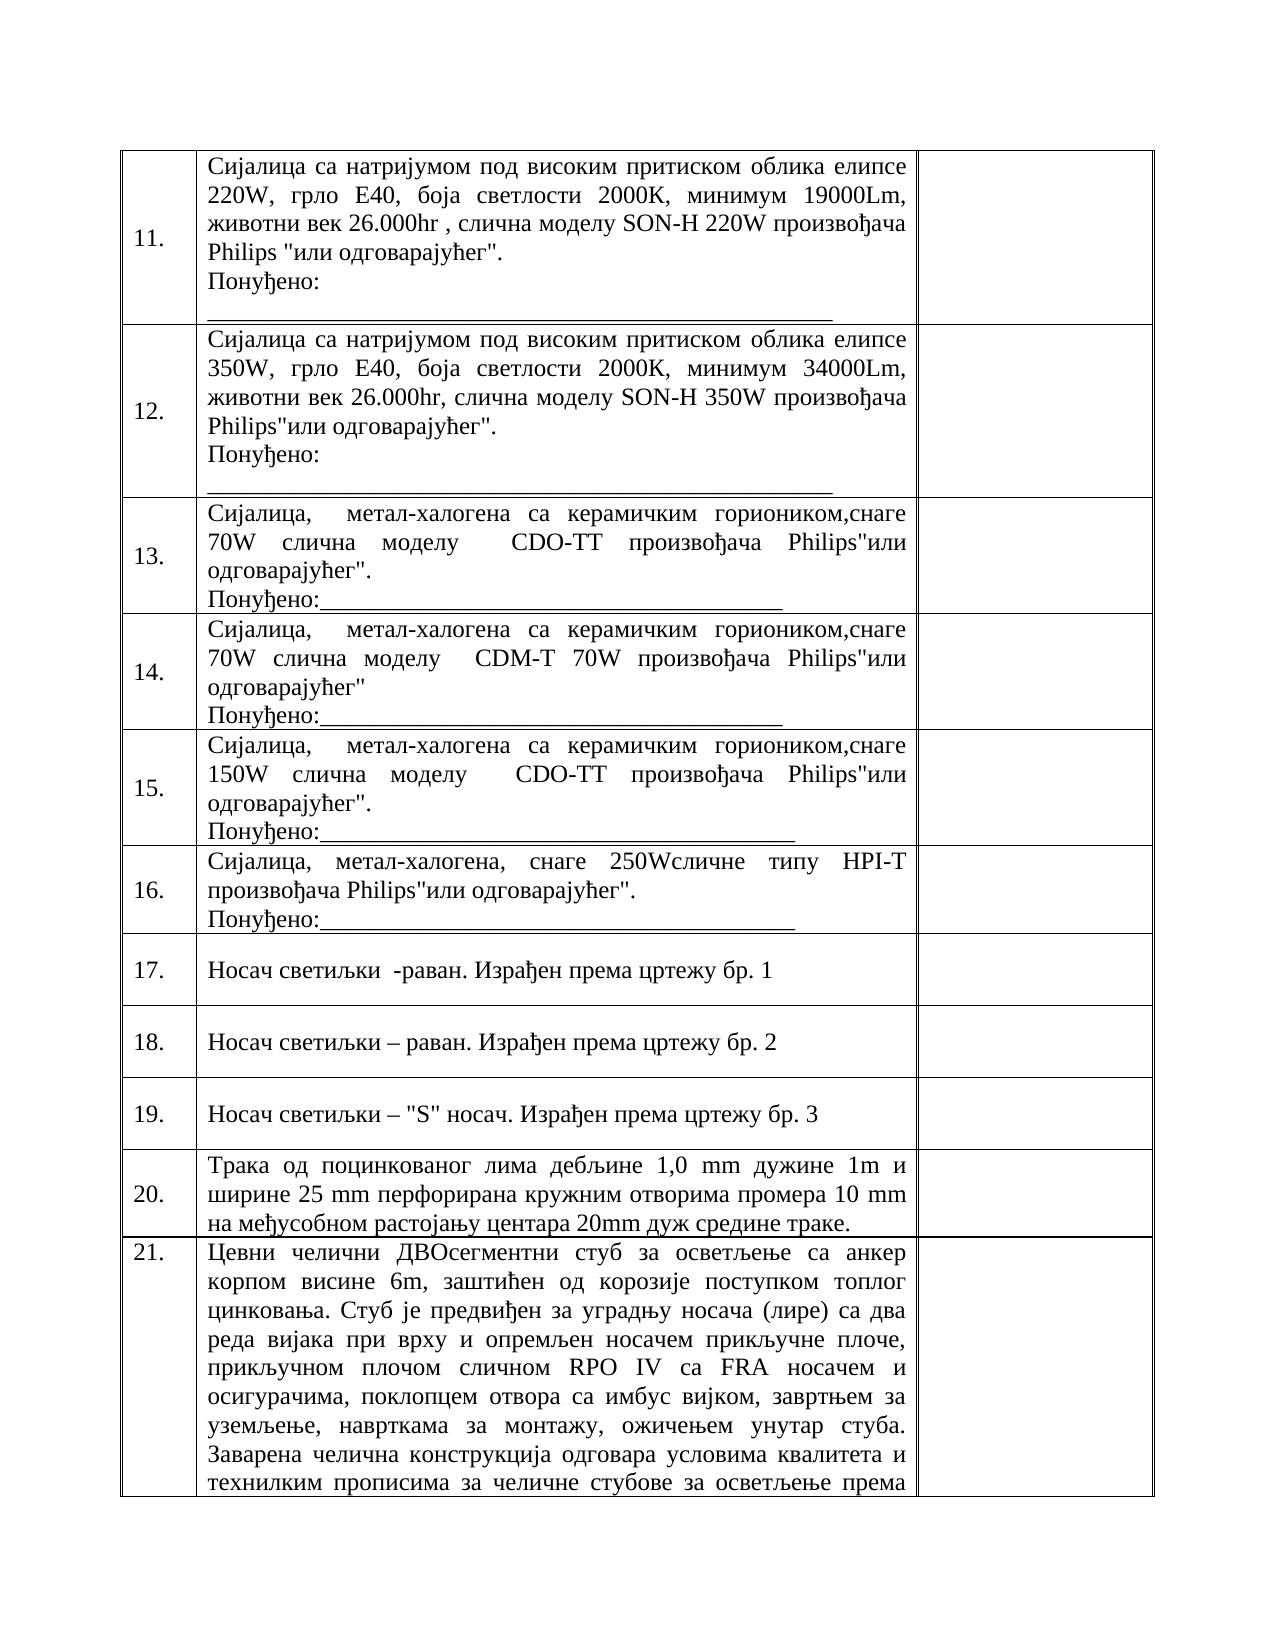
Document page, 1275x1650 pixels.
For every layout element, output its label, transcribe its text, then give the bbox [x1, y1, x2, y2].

table_cell 19. [123, 1078, 196, 1149]
table_cell [919, 730, 1152, 845]
table_cell Сијалица са натријумом под високим притиском облика елипсe 350W, грло Е40, боја светлости 2000К, минимум 34000Lm, животни век 26.000hr, слична моделу SON-H 350W произвођача Philips"или одговарајућег". Понуђено: __________________________________________________ [197, 325, 916, 497]
table_cell 14. [123, 614, 196, 729]
table_cell 13. [123, 498, 196, 613]
table_cell Трака од поцинкованог лима дебљине 1,0 mm дужине 1m и ширине 25 mm перфорирана кружним отворима промера 10 mm на међусобном растојању центара 20mm дуж средине траке. [197, 1150, 916, 1236]
table_cell 20. [123, 1150, 196, 1236]
table_cell [919, 934, 1152, 1005]
table_cell Сијалица, метал-халогена, снаге 250Wсличне типу HPI-T произвођача Philips"или одговарајућег". Понуђено:______________________________________ [197, 846, 916, 932]
table_cell [919, 498, 1152, 613]
table_cell Носач светиљки – раван. Израђен према цртежу бр. 2 [197, 1006, 916, 1077]
table_cell 12. [123, 325, 196, 497]
table_cell [919, 1238, 1152, 1496]
table_cell Носач светиљки -раван. Израђен према цртежу бр. 1 [197, 934, 916, 1005]
table_cell [919, 1150, 1152, 1236]
table_cell 21. [123, 1238, 196, 1496]
table_cell [919, 325, 1152, 497]
table_cell Сијалица, метал-халогена са керамичким гориоником,снаге 150W слична моделу CDO-TT произвођача Philips"или одговарајућег". Понуђено:______________________________________ [197, 730, 916, 845]
table_cell 17. [123, 934, 196, 1005]
table_cell Сијалица, метал-халогена са керамичким гориоником,снаге 70W слична моделу CDO-TT произвођача Philips"или одговарајућег". Понуђено:_____________________________________ [197, 498, 916, 613]
table_cell 16. [123, 846, 196, 932]
table_cell [919, 614, 1152, 729]
table_cell Сијалица са натријумом под високим притиском облика елипсe 220W, грло Е40, боја светлости 2000К, минимум 19000Lm, животни век 26.000hr , слична моделу SON-H 220W произвођача Philips "или одговарајућег". Понуђено: __________________________________________________ [197, 151, 916, 323]
table_cell 18. [123, 1006, 196, 1077]
table_cell 11. [123, 151, 196, 323]
table_cell Носач светиљки – "S" носач. Израђен према цртежу бр. 3 [197, 1078, 916, 1149]
table_cell [919, 151, 1152, 323]
table_cell [919, 846, 1152, 932]
table_cell [919, 1078, 1152, 1149]
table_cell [197, 1238, 916, 1496]
table_cell 15. [123, 730, 196, 845]
table_cell [919, 1006, 1152, 1077]
table_cell Сијалица, метал-халогена са керамичким гориоником,снаге 70W слична моделу CDМ-T 70W произвођача Philips"или одговарајућег" Понуђено:_____________________________________ [197, 614, 916, 729]
